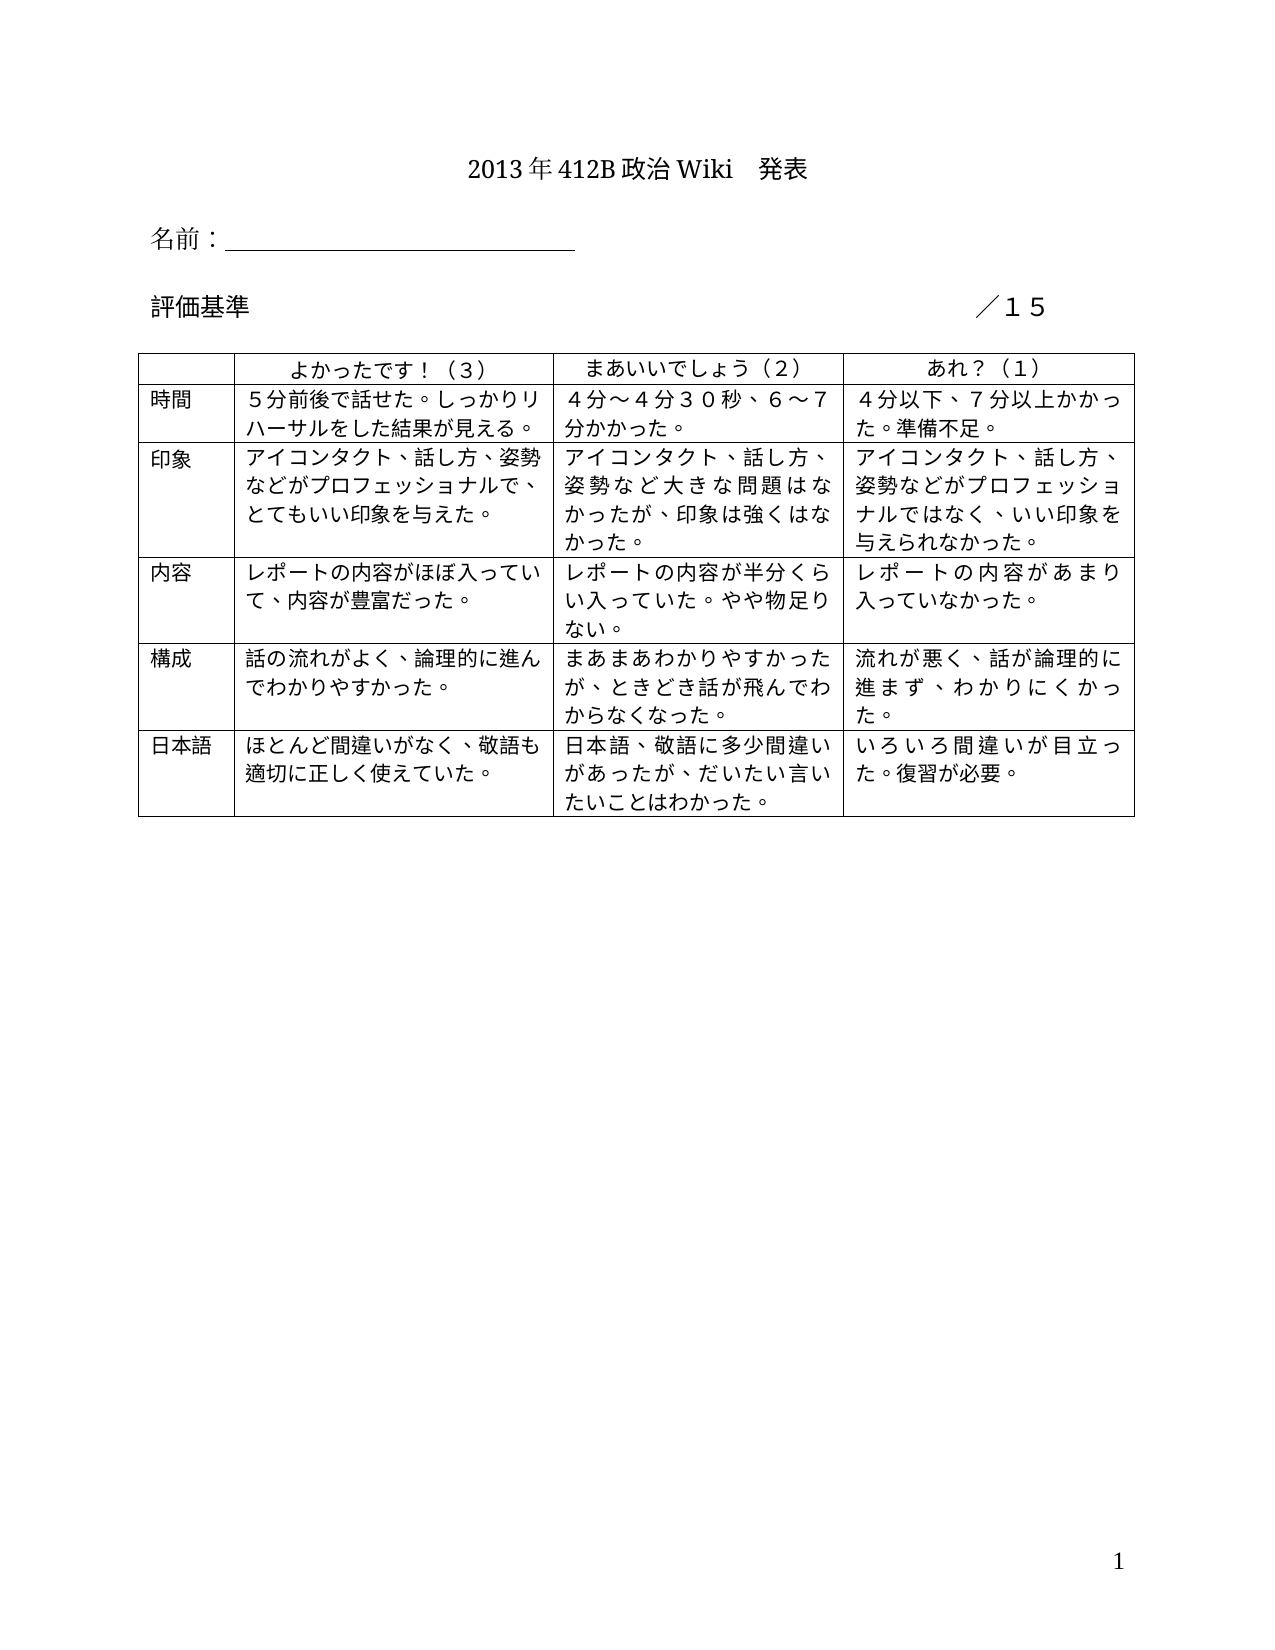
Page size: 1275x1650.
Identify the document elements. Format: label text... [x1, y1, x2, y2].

table_cell 印象 [139, 443, 234, 557]
table_cell 時間 [139, 385, 234, 442]
table_cell 話の流れがよく、論理的に進んでわかりやすかった。 [235, 644, 553, 730]
table_cell レポートの内容が半分くらい入っていた。やや物足りない。 [554, 558, 843, 643]
text 評価基準 ／１５ [150, 290, 1125, 324]
table_cell ４分〜４分３０秒、６〜７分かかった。 [554, 385, 843, 442]
table_cell 内容 [139, 558, 234, 643]
text 2013年412B政治Wiki 発表 [150, 150, 1125, 186]
table_cell レポートの内容があまり入っていなかった。 [844, 558, 1134, 643]
table_cell 日本語 [139, 731, 234, 816]
table_cell ほとんど間違いがなく、敬語も適切に正しく使えていた。 [235, 731, 553, 816]
table_cell 構成 [139, 644, 234, 730]
table_cell いろいろ間違いが目立った。復習が必要。 [844, 731, 1134, 816]
table_cell 流れが悪く、話が論理的に進まず、わかりにくかった。 [844, 644, 1134, 730]
table_cell ４分以下、７分以上かかった。準備不足。 [844, 385, 1134, 442]
table_cell アイコンタクト、話し方、姿勢などがプロフェッショナルで、とてもいい印象を与えた。 [235, 443, 553, 557]
table_cell アイコンタクト、話し方、姿勢などがプロフェッショナルではなく、いい印象を与えられなかった。 [844, 443, 1134, 557]
table_header あれ？（１） [844, 354, 1134, 384]
table_cell 日本語、敬語に多少間違いがあったが、だいたい言いたいことはわかった。 [554, 731, 843, 816]
table_cell レポートの内容がほぼ入っていて、内容が豊富だった。 [235, 558, 553, 643]
table_header まあいいでしょう（２） [554, 354, 843, 384]
text 名前：＿＿＿＿＿＿＿＿＿＿＿＿＿＿ [150, 220, 1125, 256]
table_cell まあまあわかりやすかったが、ときどき話が飛んでわからなくなった。 [554, 644, 843, 730]
table_cell アイコンタクト、話し方、姿勢など大きな問題はなかったが、印象は強くはなかった。 [554, 443, 843, 557]
table_header [139, 354, 234, 384]
table_cell ５分前後で話せた。しっかりリハーサルをした結果が見える。 [235, 385, 553, 442]
table_header よかったです！（３） [235, 354, 553, 384]
